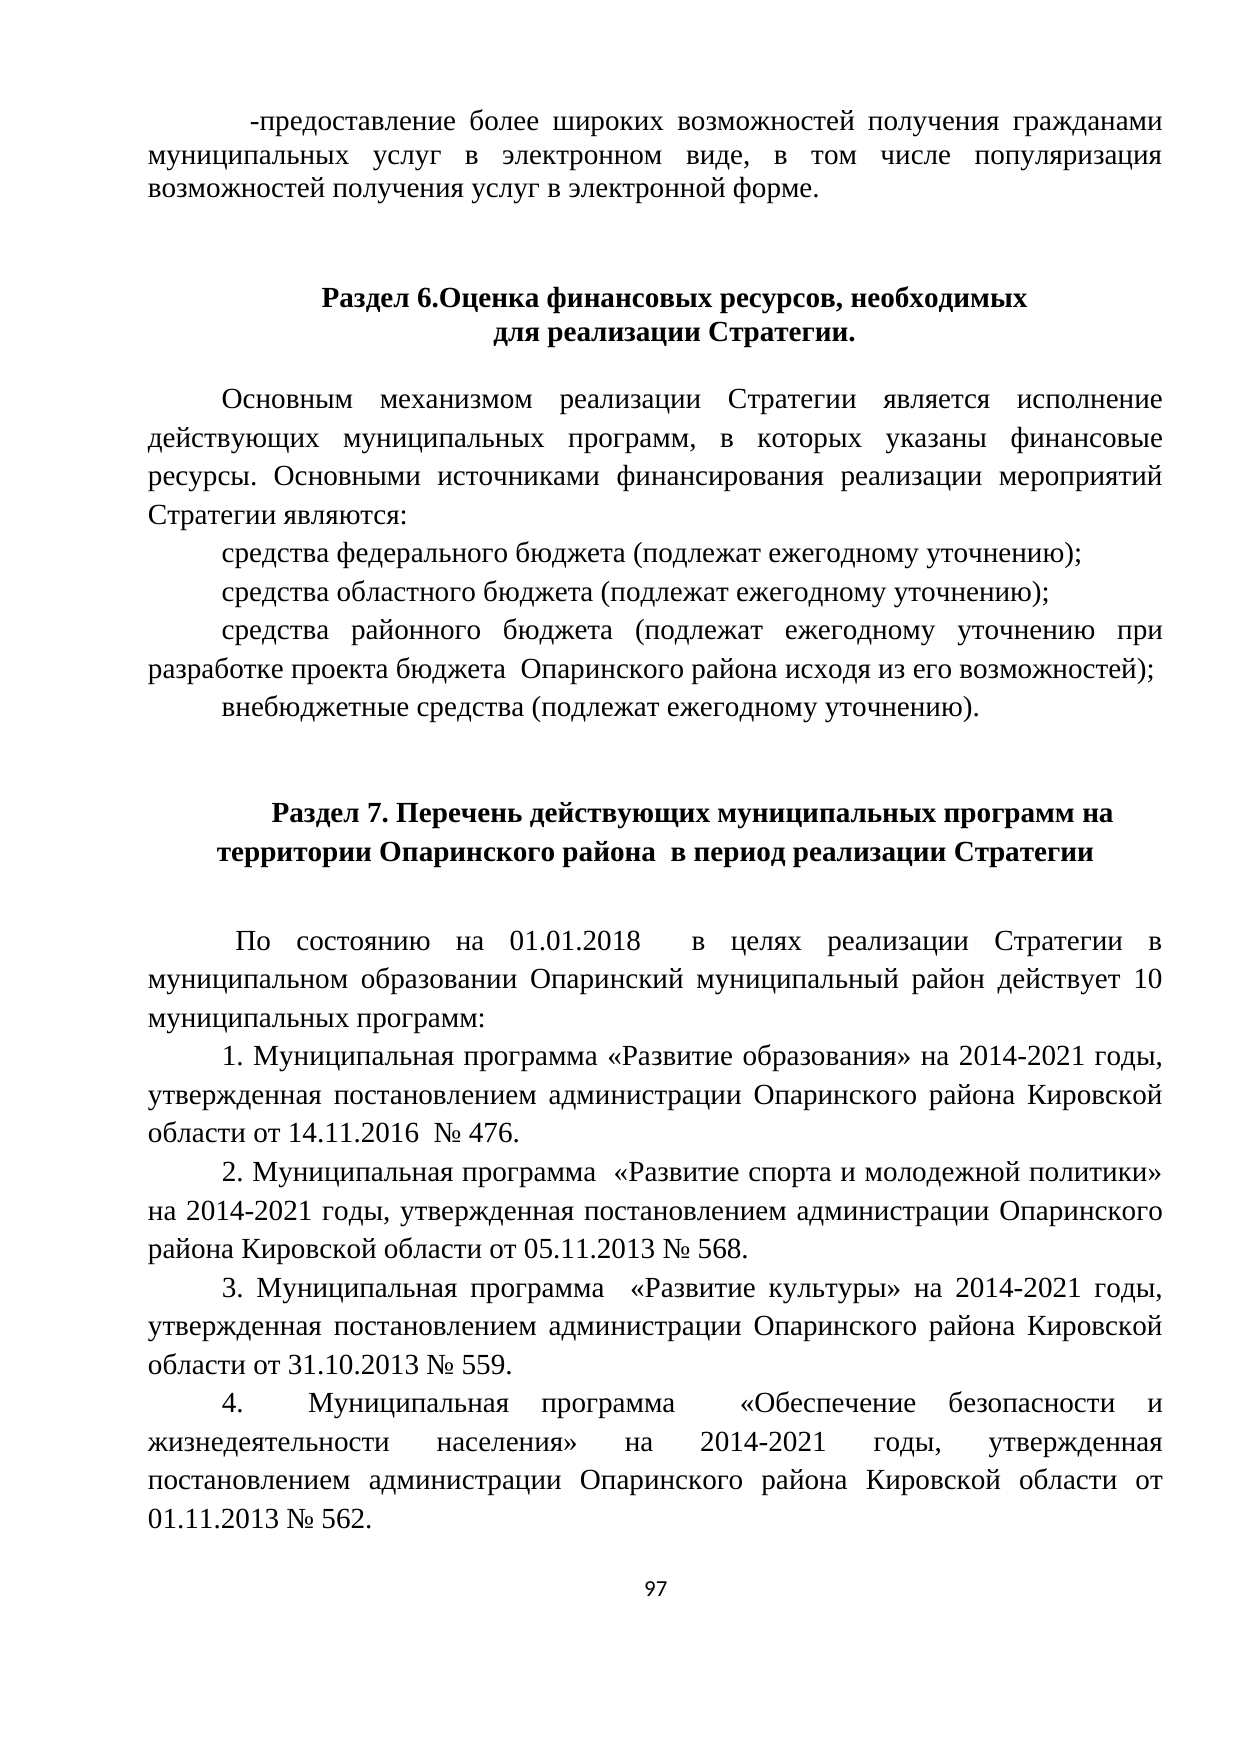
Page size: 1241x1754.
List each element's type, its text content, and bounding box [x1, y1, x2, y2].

text -предоставление более широких возможностей получения гражданами муниципальных услуг в электронном виде, в том числе популяризация возможностей получения услуг в электронной форме. [148, 103, 1163, 204]
text 4. Муниципальная программа «Обеспечение безопасности и жизнедеятельности населения» на 2014-2021 годы, утвержденная постановлением администрации Опаринского района Кировской области от 01.11.2013 № 562. [148, 1385, 1163, 1534]
text Раздел 6.Оценка финансовых ресурсов, необходимых [185, 281, 1163, 314]
text средства федерального бюджета (подлежат ежегодному уточнению); [148, 535, 1163, 569]
text Основным механизмом реализации Стратегии является исполнение действующих муниципальных программ, в которых указаны финансовые ресурсы. Основными источниками финансирования реализации мероприятий Стратегии являются: [148, 381, 1163, 530]
text внебюджетные средства (подлежат ежегодному уточнению). [148, 689, 1163, 723]
text средства областного бюджета (подлежат ежегодному уточнению); [148, 574, 1163, 607]
text для реализации Стратегии. [185, 314, 1163, 348]
text 3. Муниципальная программа «Развитие культуры» на 2014-2021 годы, утвержденная постановлением администрации Опаринского района Кировской области от 31.10.2013 № 559. [148, 1270, 1163, 1380]
text Раздел 7. Перечень действующих муниципальных программ на территории Опаринского района в период реализации Стратегии [148, 795, 1163, 867]
text 2. Муниципальная программа «Развитие спорта и молодежной политики» на 2014-2021 годы, утвержденная постановлением администрации Опаринского района Кировской области от 05.11.2013 № 568. [148, 1154, 1163, 1265]
text 1. Муниципальная программа «Развитие образования» на 2014-2021 годы, утвержденная постановлением администрации Опаринского района Кировской области от 14.11.2016 № 476. [148, 1038, 1163, 1149]
text По состоянию на 01.01.2018 в целях реализации Стратегии в муниципальном образовании Опаринский муниципальный район действует 10 муниципальных программ: [148, 923, 1163, 1033]
text средства районного бюджета (подлежат ежегодному уточнению при разработке проекта бюджета Опаринского района исходя из его возможностей); [148, 612, 1163, 684]
